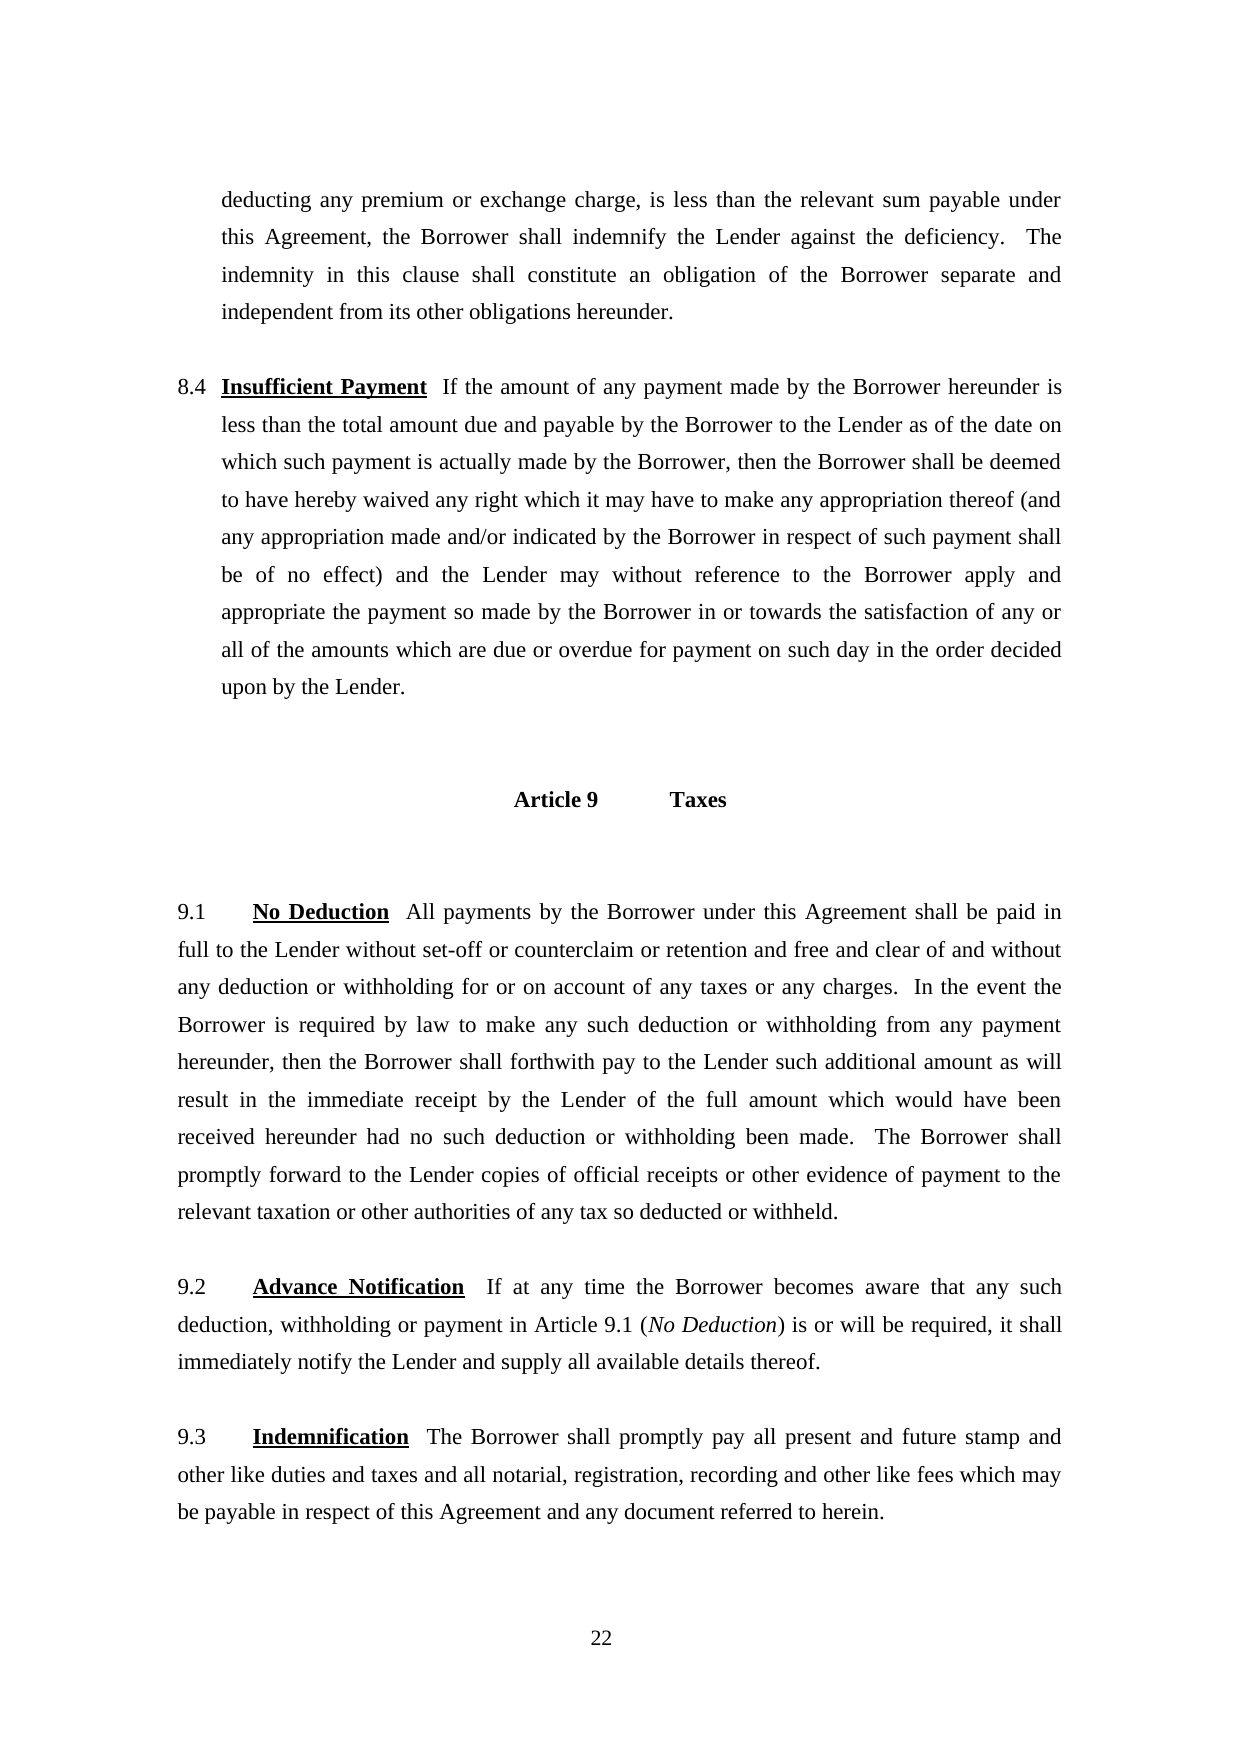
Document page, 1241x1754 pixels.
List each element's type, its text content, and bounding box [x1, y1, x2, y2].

text 9.3 Indemnification The Borrower shall promptly pay all present and future stamp and other like duties and taxes and all notarial, registration, recording and other like fees which may be payable in respect of this Agreement and any document referred to herein. [177, 1415, 1063, 1527]
text Article 9 Taxes [177, 777, 1063, 815]
text 9.2 Advance Notification If at any time the Borrower becomes aware that any such deduction, withholding or payment in Article 9.1 (No Deduction) is or will be required, it shall immediately notify the Lender and supply all available details thereof. [177, 1265, 1063, 1377]
text 9.1 No Deduction All payments by the Borrower under this Agreement shall be paid in full to the Lender without set-off or counterclaim or retention and free and clear of and without any deduction or withholding for or on account of any taxes or any charges. In the event the Borrower is required by law to make any such deduction or withholding from any payment hereunder, then the Borrower shall forthwith pay to the Lender such additional amount as will result in the immediate receipt by the Lender of the full amount which would have been received hereunder had no such deduction or withholding been made. The Borrower shall promptly forward to the Lender copies of official receipts or other evidence of payment to the relevant taxation or other authorities of any tax so deducted or withheld. [177, 890, 1063, 1227]
list Insufficient Payment If the amount of any payment made by the Borrower hereunder is less than the total amount due and payable by the Borrower to the Lender as of the date on which such payment is actually made by the Borrower, then the Borrower shall be deemed to have hereby waived any right which it may have to make any appropriation thereof (and any appropriation made and/or indicated by the Borrower in respect of such payment shall be of no effect) and the Lender may without reference to the Borrower apply and appropriate the payment so made by the Borrower in or towards the satisfaction of any or all of the amounts which are due or overdue for payment on such day in the order decided upon by the Lender. [177, 365, 1063, 702]
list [177, 177, 1063, 327]
